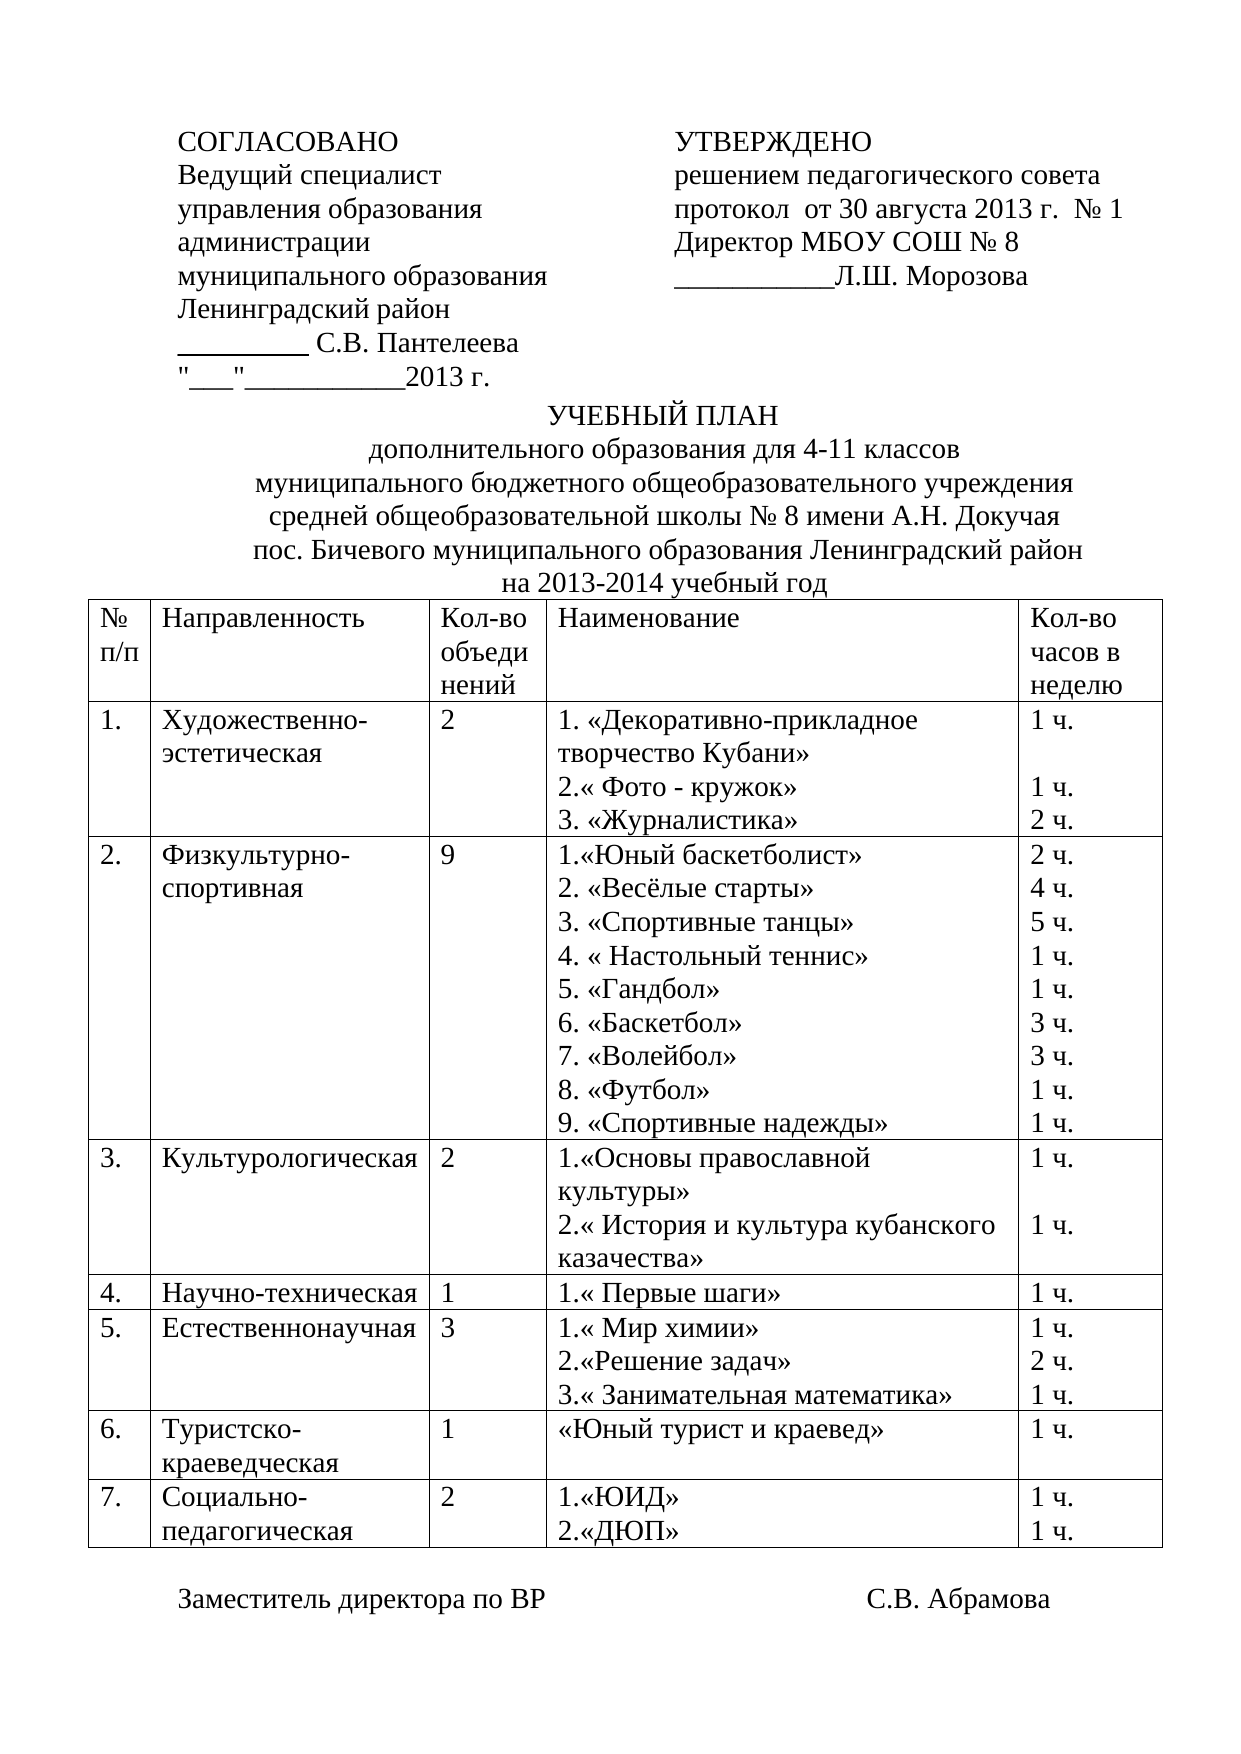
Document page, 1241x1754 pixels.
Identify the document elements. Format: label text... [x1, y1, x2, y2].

table_cell Естественнонаучная [151, 1310, 429, 1410]
table_cell 2 ч. 4 ч. 5 ч. 1 ч. 1 ч. 3 ч. 3 ч. 1 ч. 1 ч. [1019, 837, 1162, 1139]
table_cell 1. «Декоративно-прикладное творчество Кубани» 2.« Фото - кружок» 3. «Журналистика» [547, 702, 1018, 836]
table_cell 1 ч. [1019, 1275, 1162, 1309]
text на 2013-2014 учебный год [177, 566, 1152, 599]
table_cell «Юный турист и краевед» [547, 1411, 1018, 1478]
table_cell 1 ч. 1 ч. 2 ч. [1019, 702, 1162, 836]
table_header Наименование [547, 600, 1018, 701]
table_cell 1.«Основы православной культуры» 2.« История и культура кубанского казачества» [547, 1140, 1018, 1274]
table_header СОГЛАСОВАНО Ведущий специалист управления образования администрации муниципального образования Ленинградский район _________ С.В. Пантелеева "___"___________2013 г. [171, 118, 668, 398]
table_cell Культурологическая [151, 1140, 429, 1274]
table_header Кол-во часов в неделю [1019, 600, 1162, 701]
table_cell 2 [430, 702, 546, 836]
table_cell 1.«Юный баскетболист» 2. «Весёлые старты» 3. «Спортивные танцы» 4. « Настольный теннис» 5. «Гандбол» 6. «Баскетбол» 7. «Волейбол» 8. «Футбол» 9. «Спортивные надежды» [547, 837, 1018, 1139]
text средней общеобразовательной школы № 8 имени А.Н. Докучая [177, 498, 1152, 532]
table_cell 9 [430, 837, 546, 1139]
table_cell 2. [89, 837, 150, 1139]
table_cell 2 [430, 1140, 546, 1274]
table_cell Социально-педагогическая [151, 1480, 429, 1547]
table_cell 1.« Мир химии» 2.«Решение задач» 3.« Занимательная математика» [547, 1310, 1018, 1410]
table_cell 7. [89, 1480, 150, 1547]
table_cell 3 [430, 1310, 546, 1410]
table_cell 1 [430, 1411, 546, 1478]
table_cell 3. [89, 1140, 150, 1274]
table_cell 4. [89, 1275, 150, 1309]
text пос. Бичевого муниципального образования Ленинградский район [177, 532, 1152, 566]
table_cell Художественно-эстетическая [151, 702, 429, 836]
table_header Кол-во объединений [430, 600, 546, 701]
text Заместитель директора по ВР С.В. Абрамова [177, 1581, 1152, 1615]
table_cell 5. [89, 1310, 150, 1410]
table_cell 1.« Первые шаги» [547, 1275, 1018, 1309]
text УЧЕБНЫЙ ПЛАН [177, 398, 1152, 431]
table_cell Туристско-краеведческая [151, 1411, 429, 1478]
table_cell 1.«ЮИД» 2.«ДЮП» [547, 1480, 1018, 1547]
table_cell 2 [430, 1480, 546, 1547]
table_cell 6. [89, 1411, 150, 1478]
table_cell Физкультурно-спортивная [151, 837, 429, 1139]
table_cell Научно-техническая [151, 1275, 429, 1309]
table_header № п/п [89, 600, 150, 701]
text дополнительного образования для 4-11 классов [177, 431, 1152, 465]
table_cell 1. [89, 702, 150, 836]
table_cell 1 ч. 2 ч. 1 ч. [1019, 1310, 1162, 1410]
table_cell 1 ч. 1 ч. [1019, 1480, 1162, 1547]
text муниципального бюджетного общеобразовательного учреждения [177, 465, 1152, 498]
table_header УТВЕРЖДЕНО решением педагогического совета протокол от 30 августа 2013 г. № 1 Директор МБОУ СОШ № 8 ___________Л.Ш. Морозова [668, 118, 1143, 398]
table_header Направленность [151, 600, 429, 701]
table_cell 1 ч. [1019, 1411, 1162, 1478]
table_cell 1 [430, 1275, 546, 1309]
table_cell 1 ч. 1 ч. [1019, 1140, 1162, 1274]
